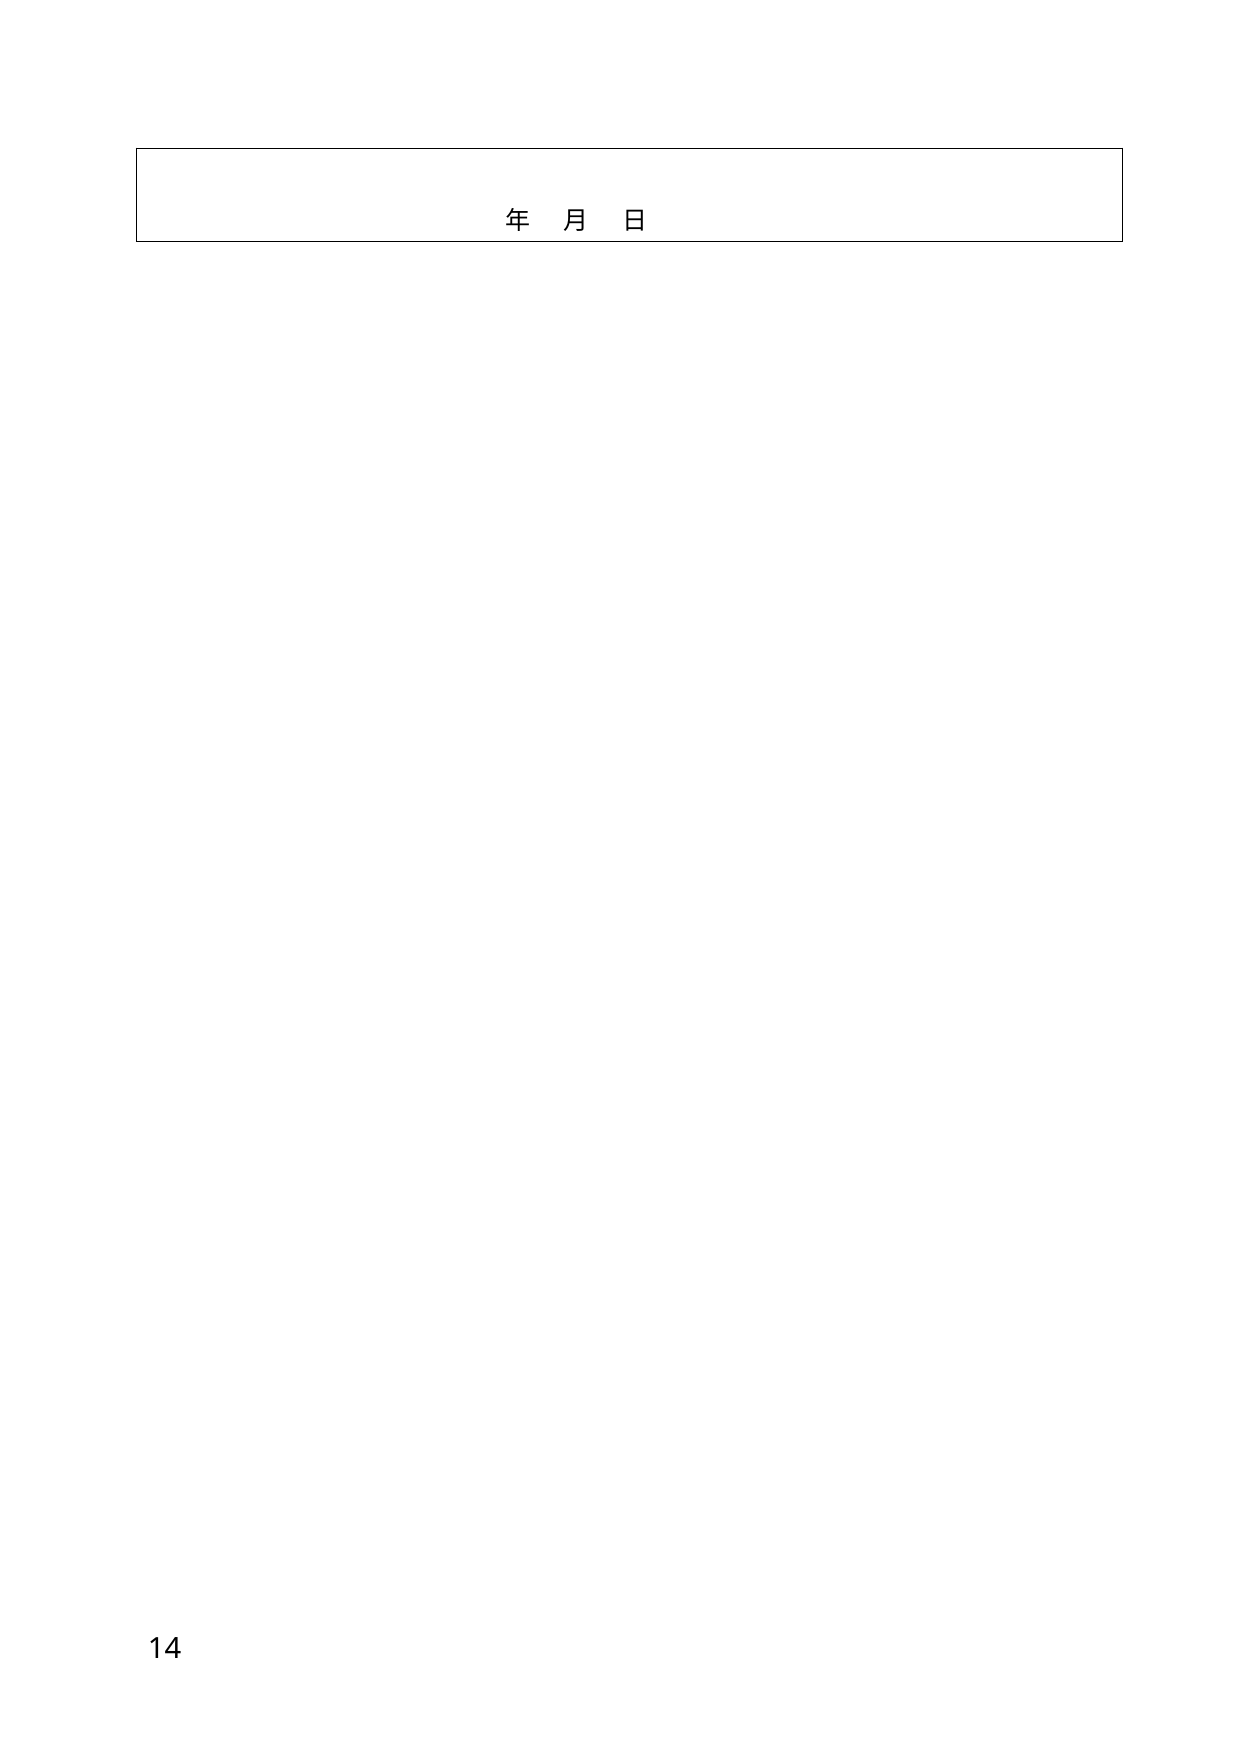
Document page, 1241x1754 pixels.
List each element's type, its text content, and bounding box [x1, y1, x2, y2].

table_cell （盖章） 年 月 日 [137, 149, 1122, 241]
